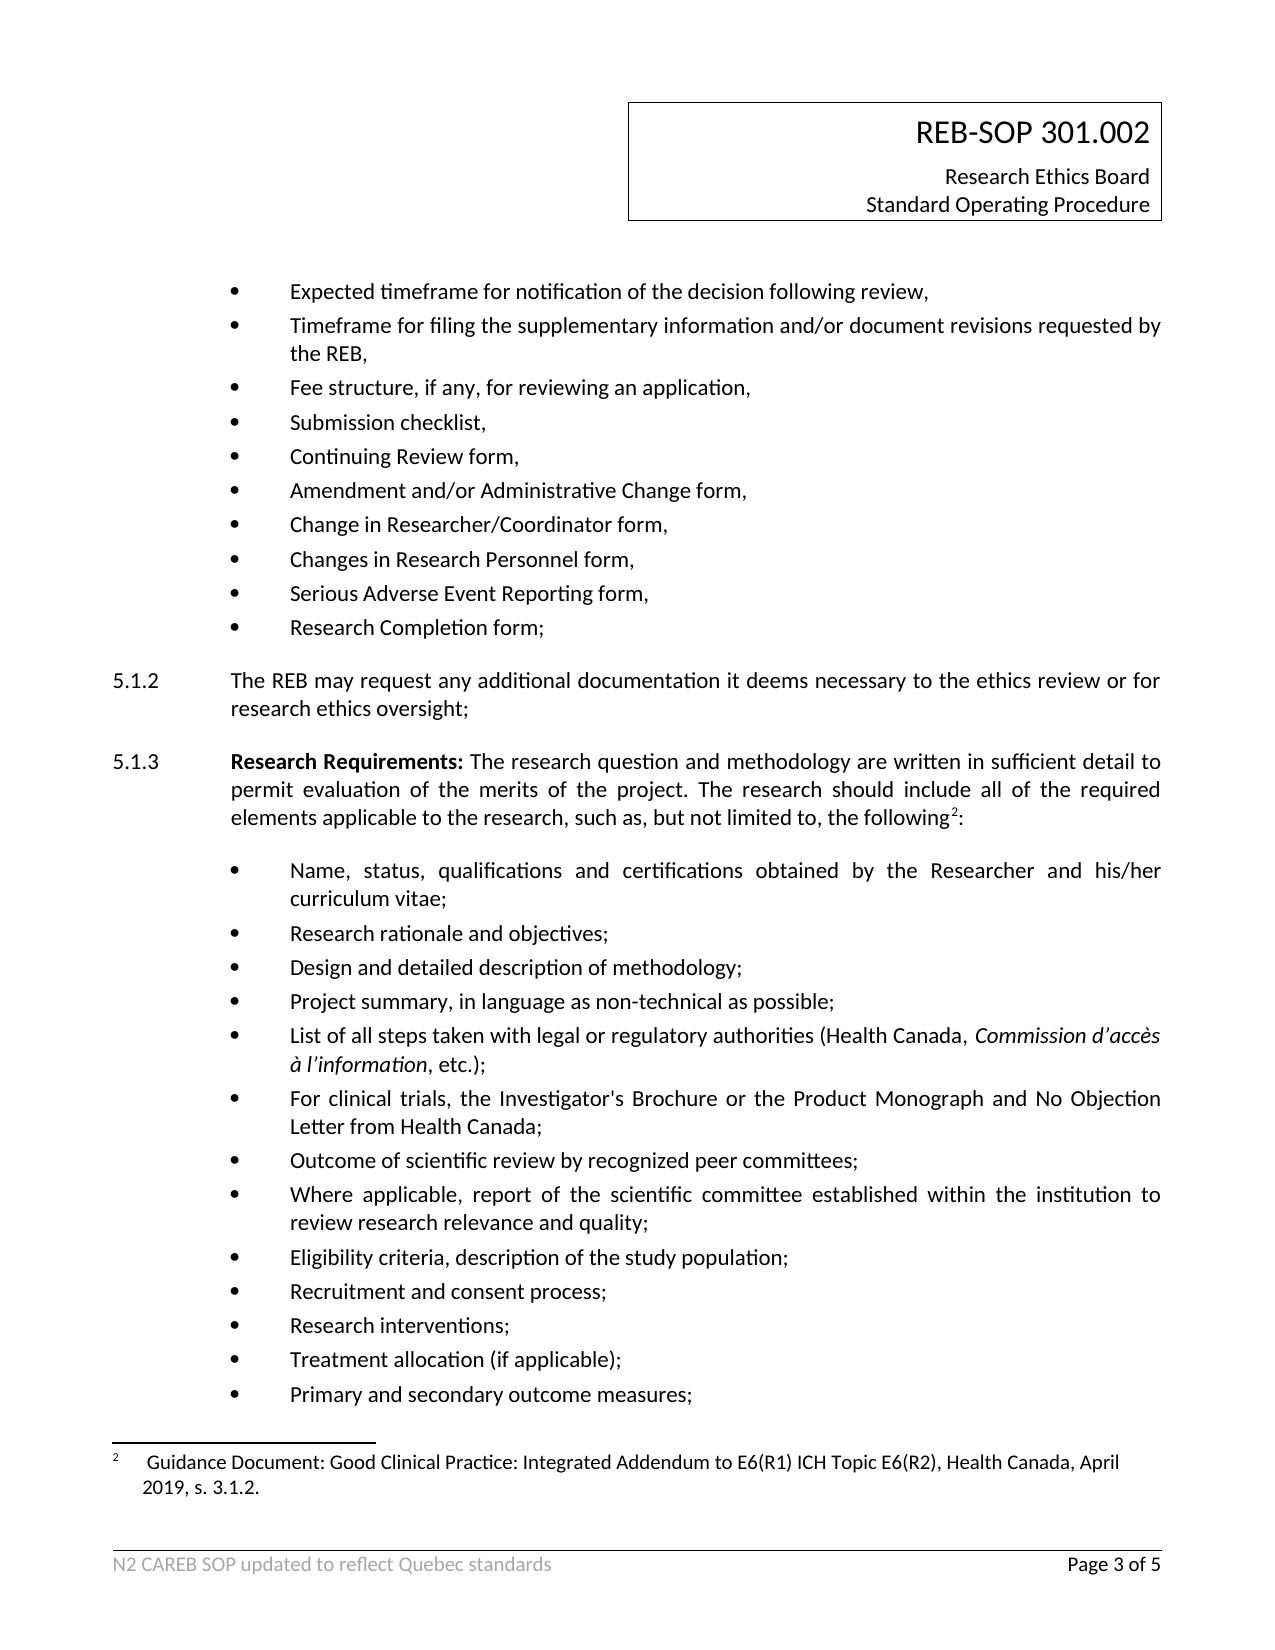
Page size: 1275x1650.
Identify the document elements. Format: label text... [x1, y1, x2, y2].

text Continuing Review form, [231, 442, 1162, 470]
text Primary and secondary outcome measures; [231, 1380, 1162, 1408]
text For clinical trials, the Investigator's Brochure or the Product Monograph and No Objection Letter from Health Canada; [231, 1084, 1162, 1140]
text Research interventions; [231, 1311, 1162, 1339]
text Change in Researcher/Coordinator form, [231, 511, 1162, 539]
text Serious Adverse Event Reporting form, [231, 579, 1162, 607]
text Timeframe for filing the supplementary information and/or document revisions requested by the REB, [231, 311, 1162, 367]
text Design and detailed description of methodology; [231, 953, 1162, 981]
text Project summary, in language as non-technical as possible; [231, 987, 1162, 1015]
text Where applicable, report of the scientific committee established within the institution to review research relevance and quality; [231, 1181, 1162, 1237]
text Changes in Research Personnel form, [231, 545, 1162, 573]
text Amendment and/or Administrative Change form, [231, 476, 1162, 504]
subtitle Research Requirements: The research question and methodology are written in sufficient detail to permit evaluation of the merits of the project. The research should include all of the required elements applicable to the research, such as, but not limited to, the following: [112, 747, 1162, 832]
text Treatment allocation (if applicable); [231, 1346, 1162, 1374]
text Fee structure, if any, for reviewing an application, [231, 373, 1162, 402]
text Outcome of scientific review by recognized peer committees; [231, 1146, 1162, 1174]
text Recruitment and consent process; [231, 1277, 1162, 1305]
text Eligibility criteria, description of the study population; [231, 1243, 1162, 1271]
text List of all steps taken with legal or regulatory authorities (Health Canada, Commission d’accès à l’information, etc.); [231, 1022, 1162, 1078]
text Research rationale and objectives; [231, 919, 1162, 947]
text Expected timeframe for notification of the decision following review, [231, 277, 1162, 305]
text Submission checklist, [231, 408, 1162, 436]
subtitle The REB may request any additional documentation it deems necessary to the ethics review or for research ethics oversight; [112, 666, 1162, 722]
text Name, status, qualifications and certifications obtained by the Researcher and his/her curriculum vitae; [231, 857, 1162, 913]
text Research Completion form; [231, 613, 1162, 641]
